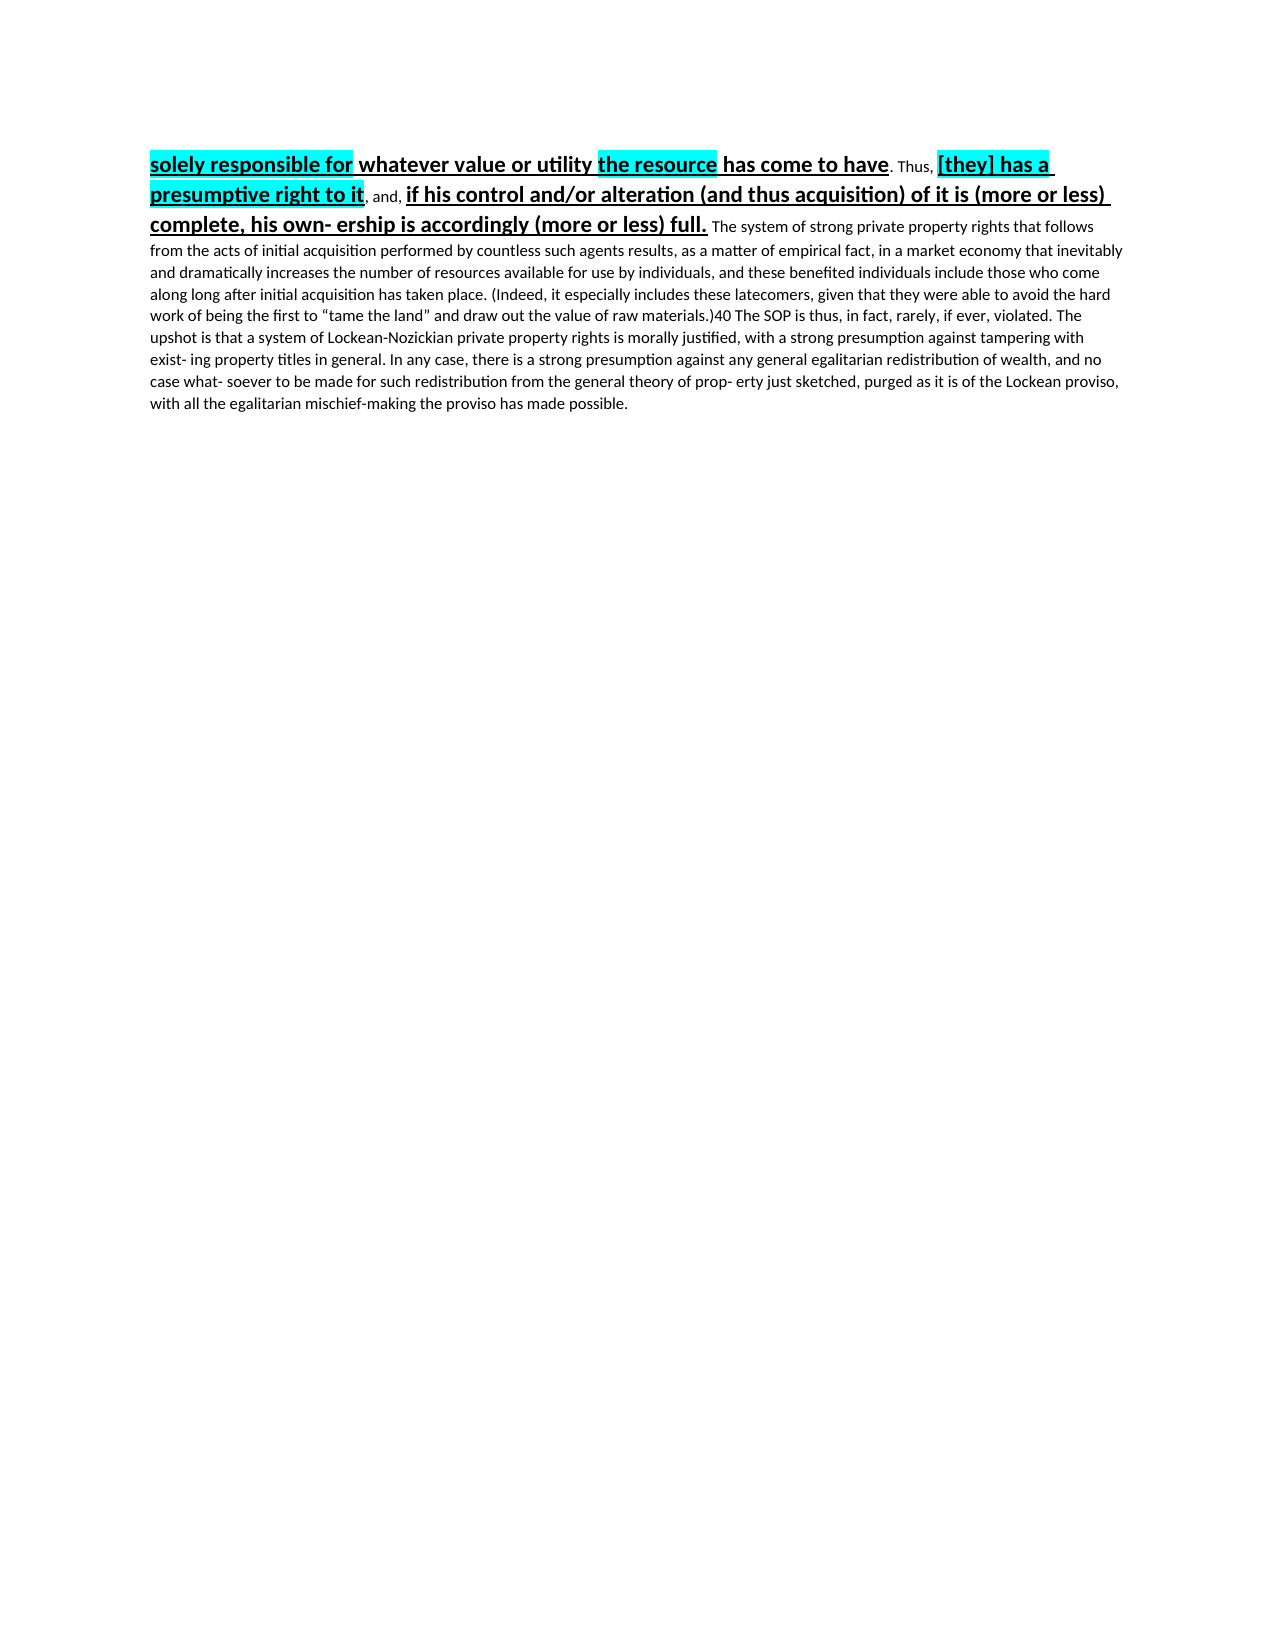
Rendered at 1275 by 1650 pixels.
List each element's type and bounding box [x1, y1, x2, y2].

text [150, 150, 1125, 413]
